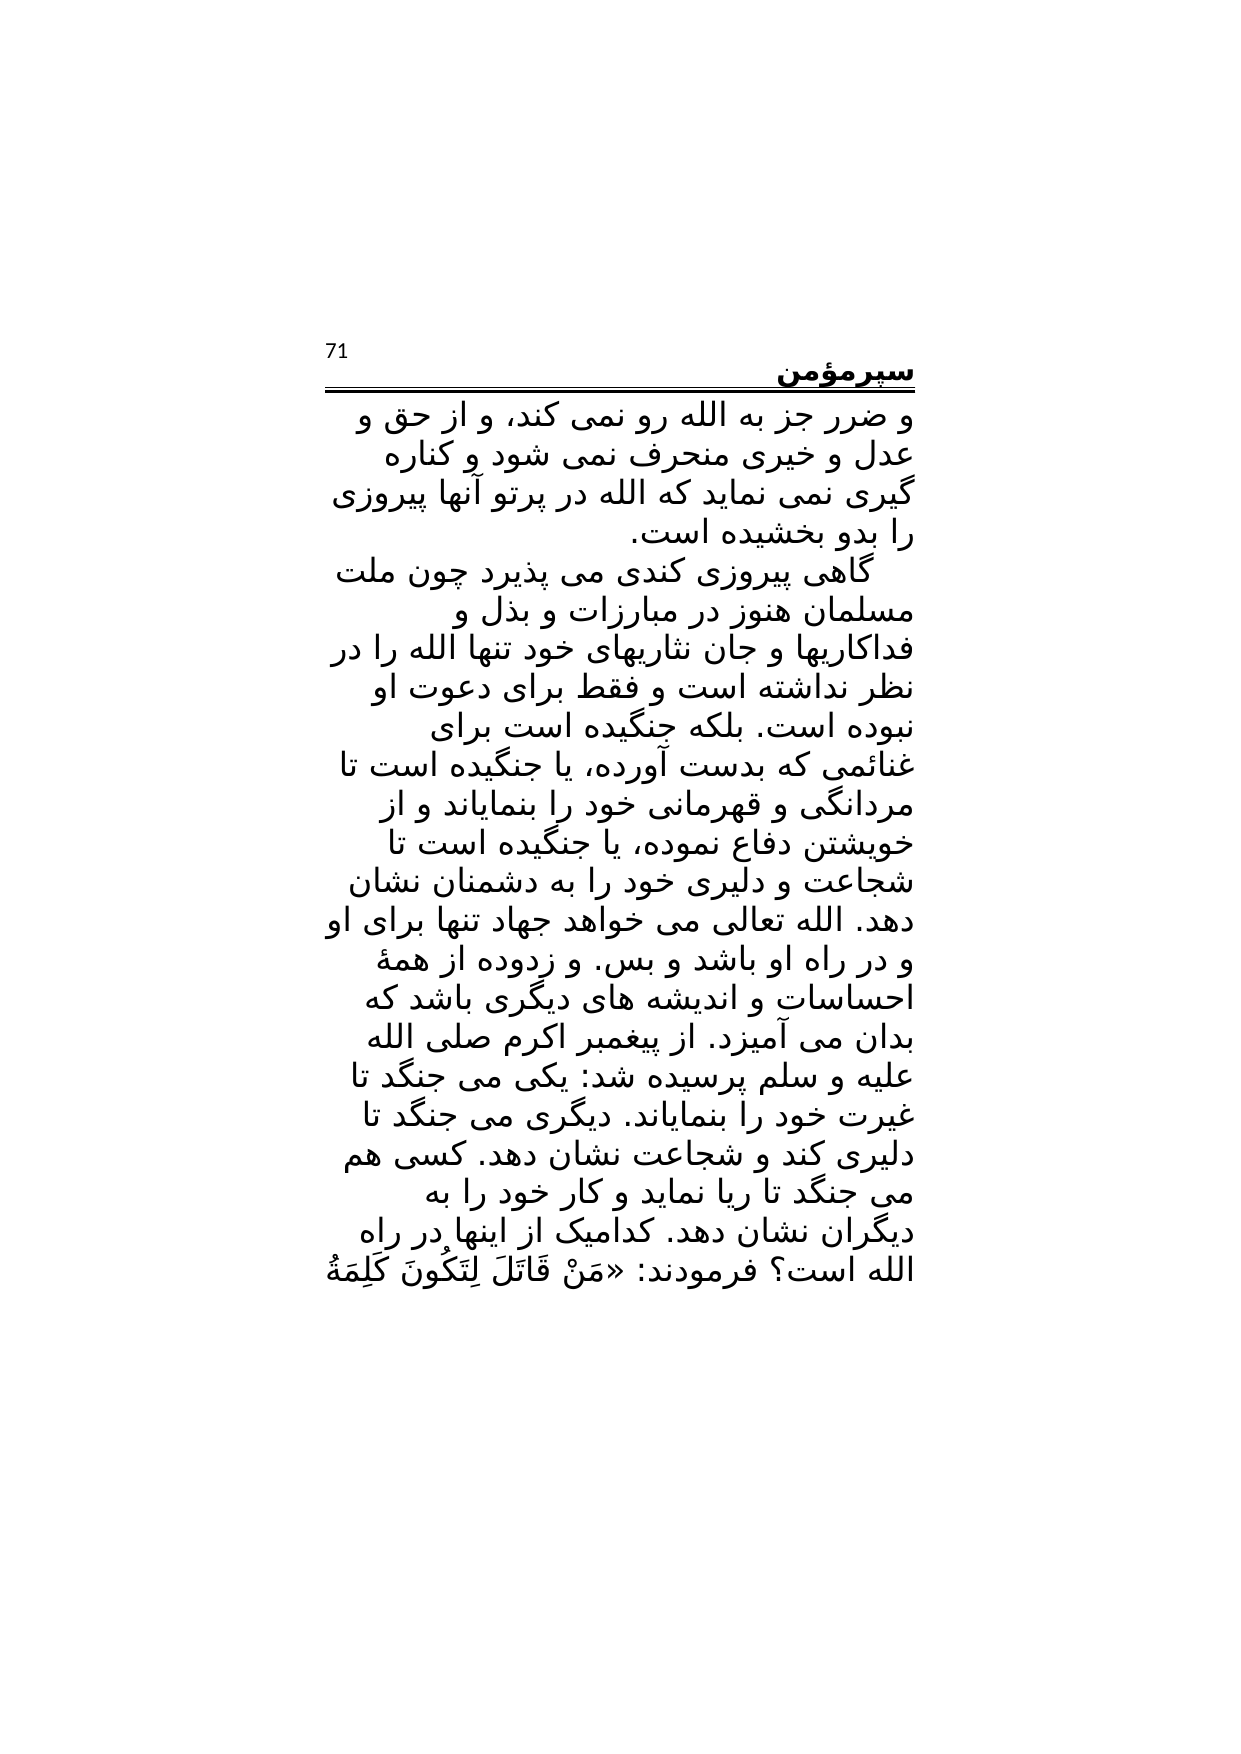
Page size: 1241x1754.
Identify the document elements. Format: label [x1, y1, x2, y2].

text [325, 551, 915, 1289]
text [325, 396, 915, 551]
